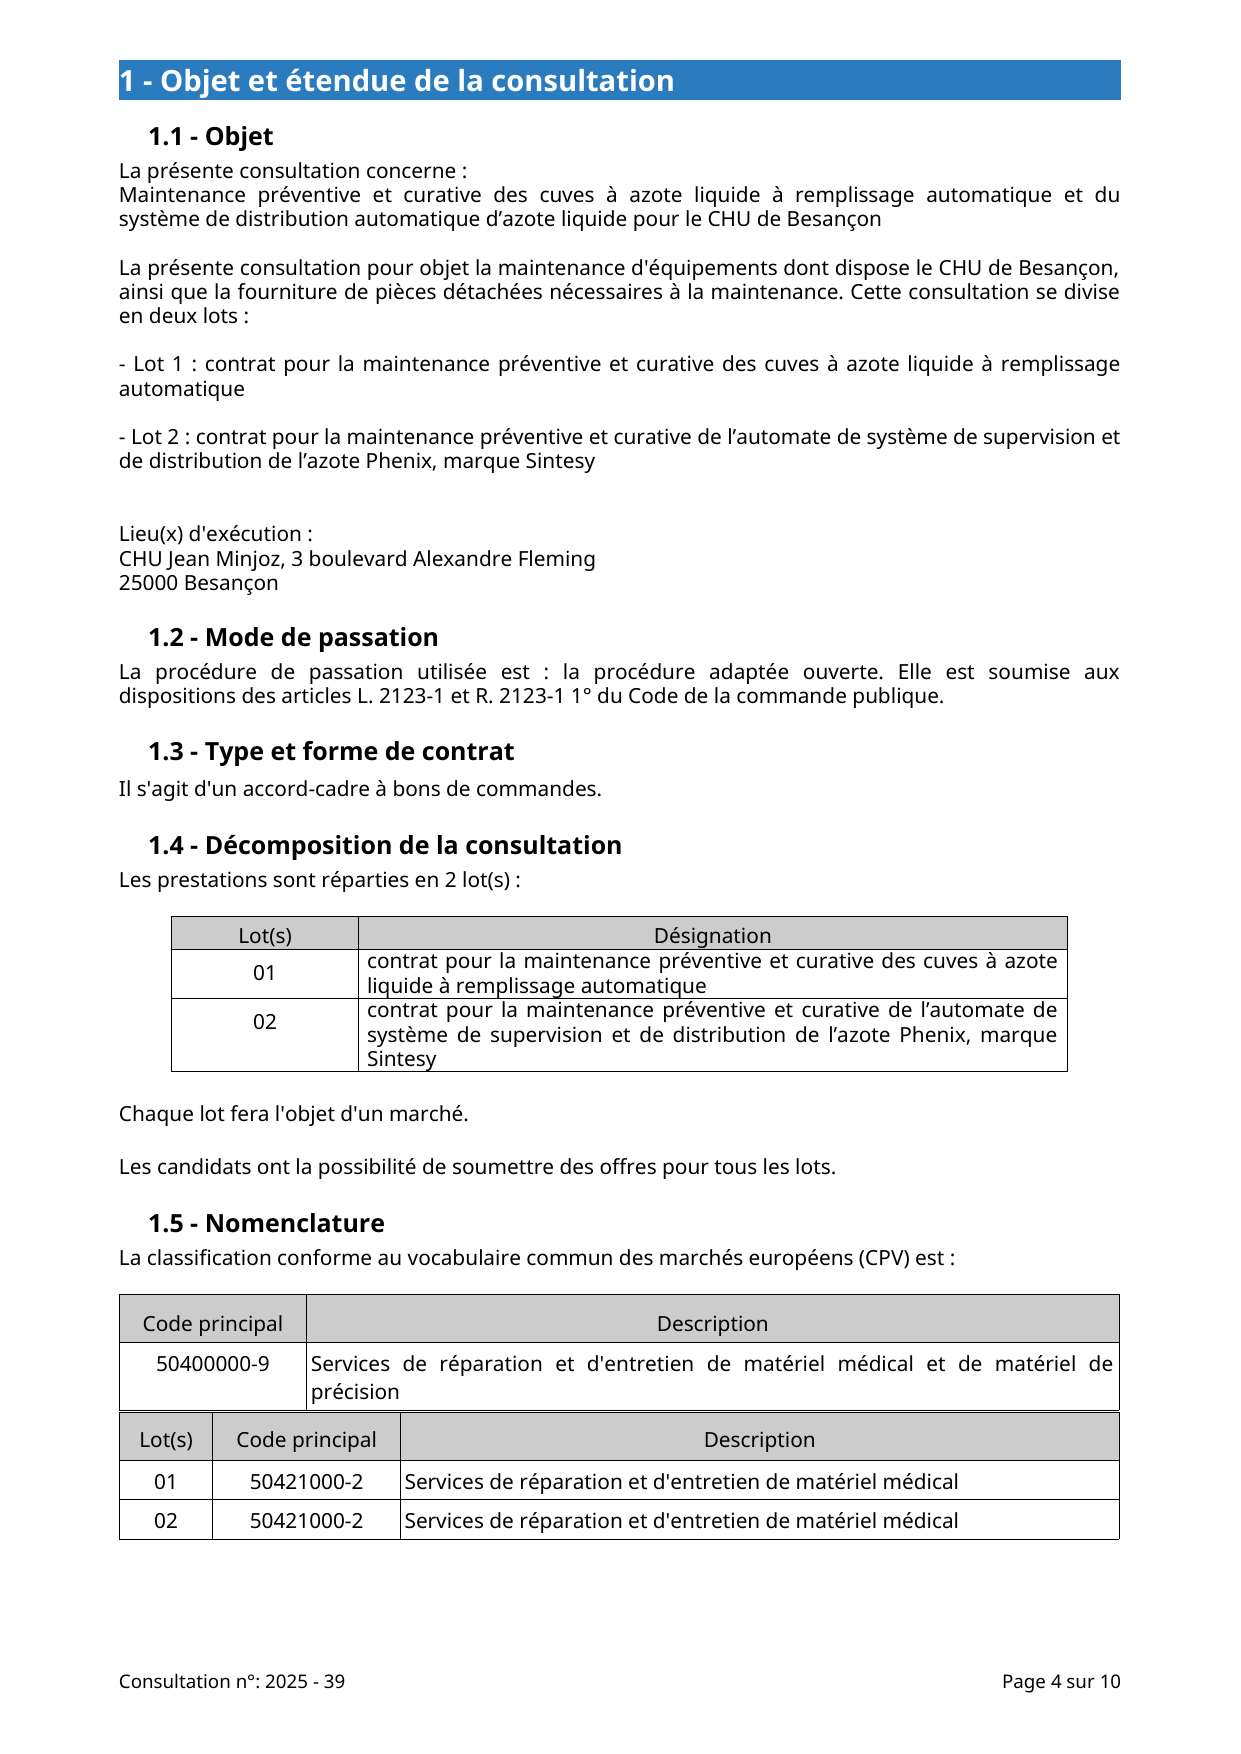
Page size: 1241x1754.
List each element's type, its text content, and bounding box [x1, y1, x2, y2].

table_cell 02 [172, 999, 358, 1071]
text - Lot 1 : contrat pour la maintenance préventive et curative des cuves à azote liquide à remplissage automatique [119, 352, 1121, 401]
text La procédure de passation utilisée est : la procédure adaptée ouverte. Elle est soumise aux dispositions des articles L. 2123-1 et R. 2123-1 1° du Code de la commande publique. [119, 660, 1121, 709]
table_cell 50421000-2 [213, 1500, 400, 1539]
table_cell contrat pour la maintenance préventive et curative des cuves à azote liquide à remplissage automatique [359, 950, 1067, 998]
table_header Description [307, 1295, 1119, 1342]
text Les candidats ont la possibilité de soumettre des offres pour tous les lots. [119, 1152, 1121, 1181]
text 25000 Besançon [119, 571, 1121, 595]
table_cell 01 [172, 950, 358, 998]
subtitle 1 - Objet et étendue de la consultation [119, 60, 1121, 100]
table_cell Services de réparation et d'entretien de matériel médical [401, 1461, 1119, 1499]
text - Lot 2 : contrat pour la maintenance préventive et curative de l’automate de système de supervision et de distribution de l’azote Phenix, marque Sintesy [119, 425, 1121, 473]
table_header Description [401, 1413, 1119, 1460]
text Les prestations sont réparties en 2 lot(s) : [119, 868, 1121, 892]
subtitle 1.2 - Mode de passation [148, 620, 1121, 654]
table_header Code principal [213, 1413, 400, 1460]
table_header Lot(s) [172, 917, 358, 949]
text La classification conforme au vocabulaire commun des marchés européens (CPV) est : [119, 1246, 1121, 1270]
subtitle 1.4 - Décomposition de la consultation [148, 827, 1121, 861]
text Chaque lot fera l'objet d'un marché. [119, 1099, 1121, 1127]
table_cell Services de réparation et d'entretien de matériel médical [401, 1500, 1119, 1539]
text Lieu(x) d'exécution : [119, 522, 1121, 547]
table_header Désignation [359, 917, 1067, 949]
text Il s'agit d'un accord-cadre à bons de commandes. [119, 774, 1121, 802]
table_header Code principal [120, 1295, 306, 1342]
text La présente consultation pour objet la maintenance d'équipements dont dispose le CHU de Besançon, ainsi que la fourniture de pièces détachées nécessaires à la maintenance. Cette consultation se divise en deux lots : [119, 256, 1121, 328]
subtitle 1.5 - Nomenclature [148, 1206, 1121, 1239]
text La présente consultation concerne : [119, 159, 1121, 183]
table_cell contrat pour la maintenance préventive et curative de l’automate de système de supervision et de distribution de l’azote Phenix, marque Sintesy [359, 999, 1067, 1071]
text CHU Jean Minjoz, 3 boulevard Alexandre Fleming [119, 547, 1121, 571]
table_cell 02 [120, 1500, 212, 1539]
table_cell 50421000-2 [213, 1461, 400, 1499]
table_cell 01 [120, 1461, 212, 1499]
text Maintenance préventive et curative des cuves à azote liquide à remplissage automatique et du système de distribution automatique d’azote liquide pour le CHU de Besançon [119, 183, 1121, 232]
table_cell Services de réparation et d'entretien de matériel médical et de matériel de précision [307, 1343, 1119, 1410]
table_cell 50400000-9 [120, 1343, 306, 1410]
subtitle 1.1 - Objet [148, 119, 1121, 153]
table_header Lot(s) [120, 1413, 212, 1460]
subtitle 1.3 - Type et forme de contrat [148, 734, 1121, 768]
